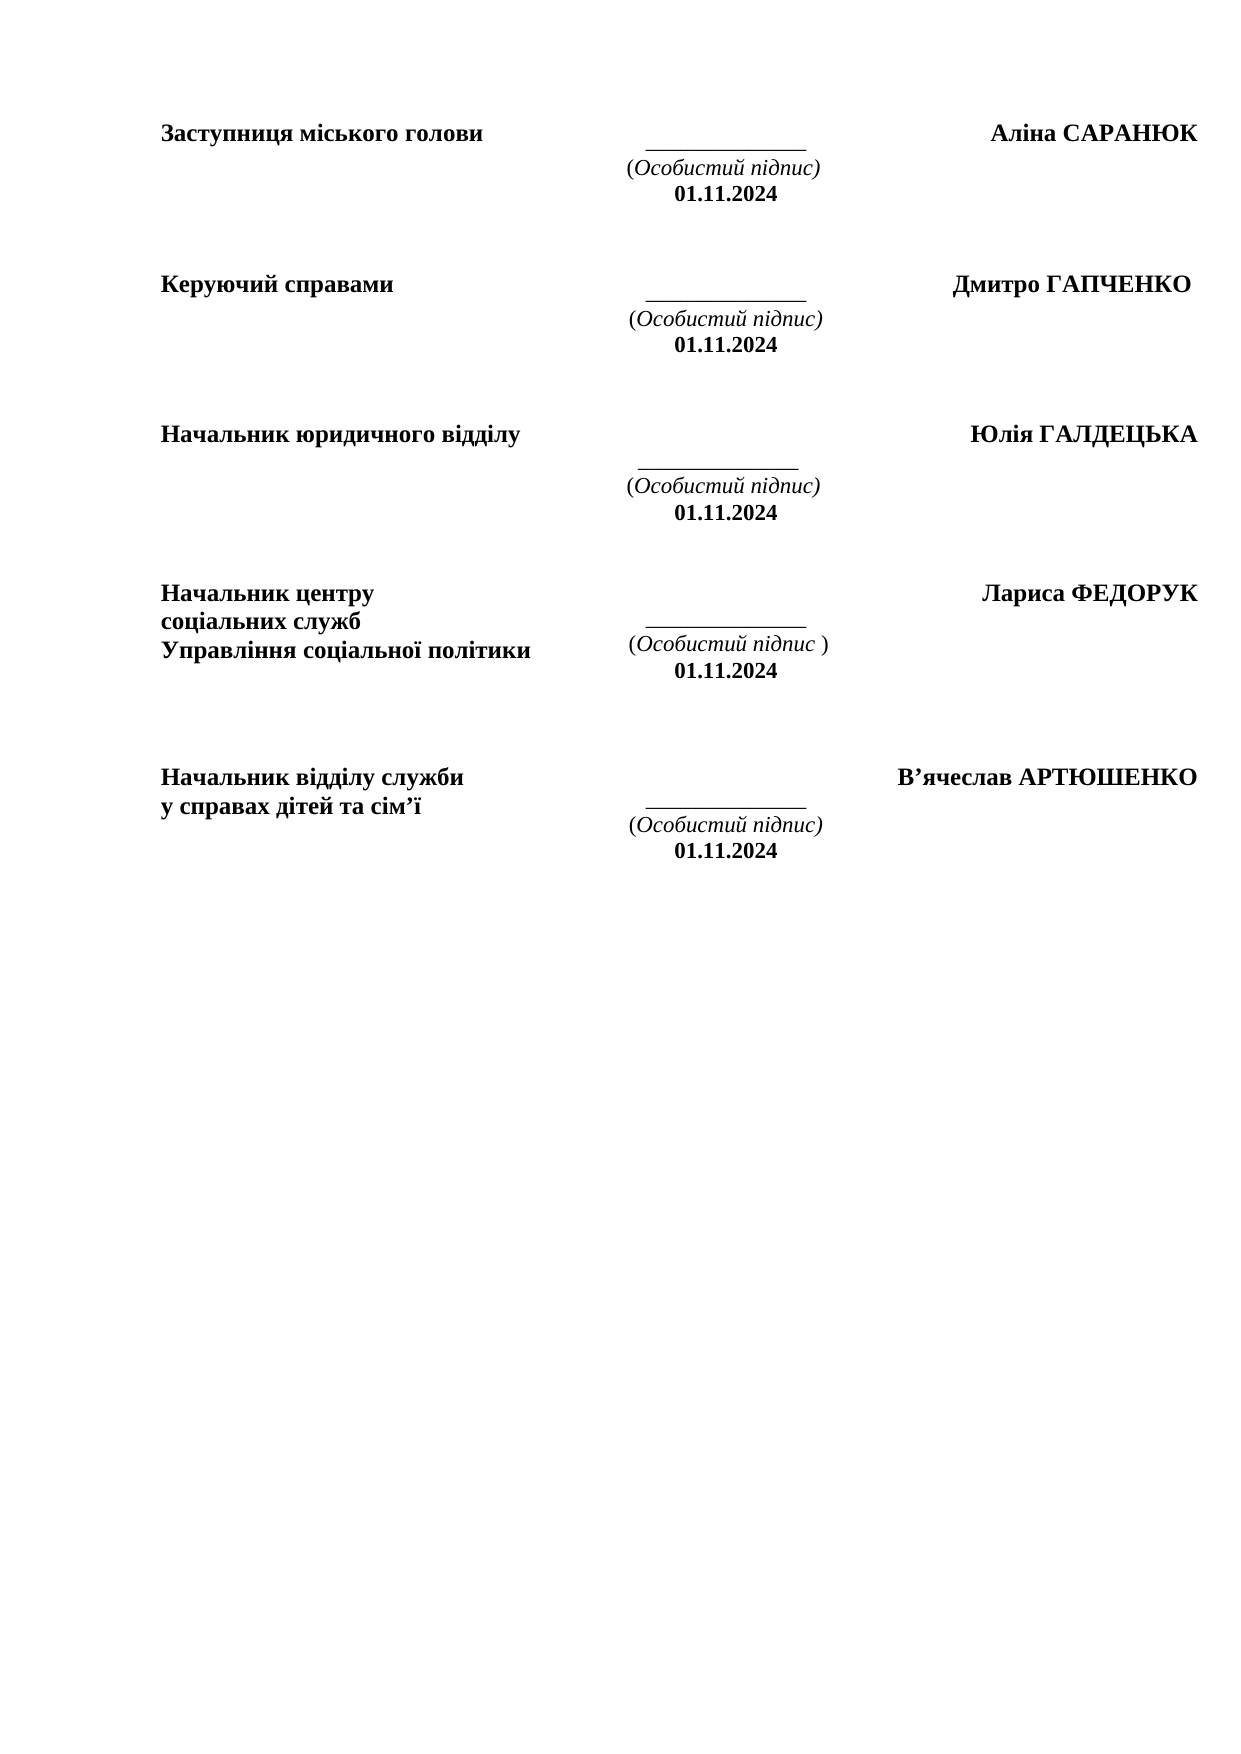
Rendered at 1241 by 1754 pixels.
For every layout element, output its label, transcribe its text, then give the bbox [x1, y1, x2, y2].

table_header Заступниця міського голови [149, 118, 604, 269]
table_cell ______________ (Особистий підпис) 01.11.2024 [604, 420, 848, 578]
table_cell Юлія ГАЛДЕЦЬКА [848, 420, 1209, 578]
table_cell Начальник юридичного відділу [149, 420, 604, 578]
table_cell ______________ (Особистий підпис ) 01.11.2024 [604, 578, 848, 762]
table_cell Лариса ФЕДОРУК [848, 578, 1209, 762]
table_cell В’ячеслав АРТЮШЕНКО [848, 762, 1209, 913]
table_cell Начальник центру соціальних служб Управління соціальної політики [149, 578, 604, 762]
table_cell ______________ (Особистий підпис) 01.11.2024 [604, 762, 848, 913]
table_header Аліна САРАНЮК [848, 118, 1209, 269]
table_header ______________ (Особистий підпис) 01.11.2024 [604, 118, 848, 269]
table_cell Дмитро ГАПЧЕНКО [848, 269, 1209, 419]
table_cell Начальник відділу служби у справах дітей та сім’ї [149, 762, 604, 913]
table_cell ______________ (Особистий підпис) 01.11.2024 [604, 269, 848, 419]
table_cell Керуючий справами [149, 269, 604, 419]
